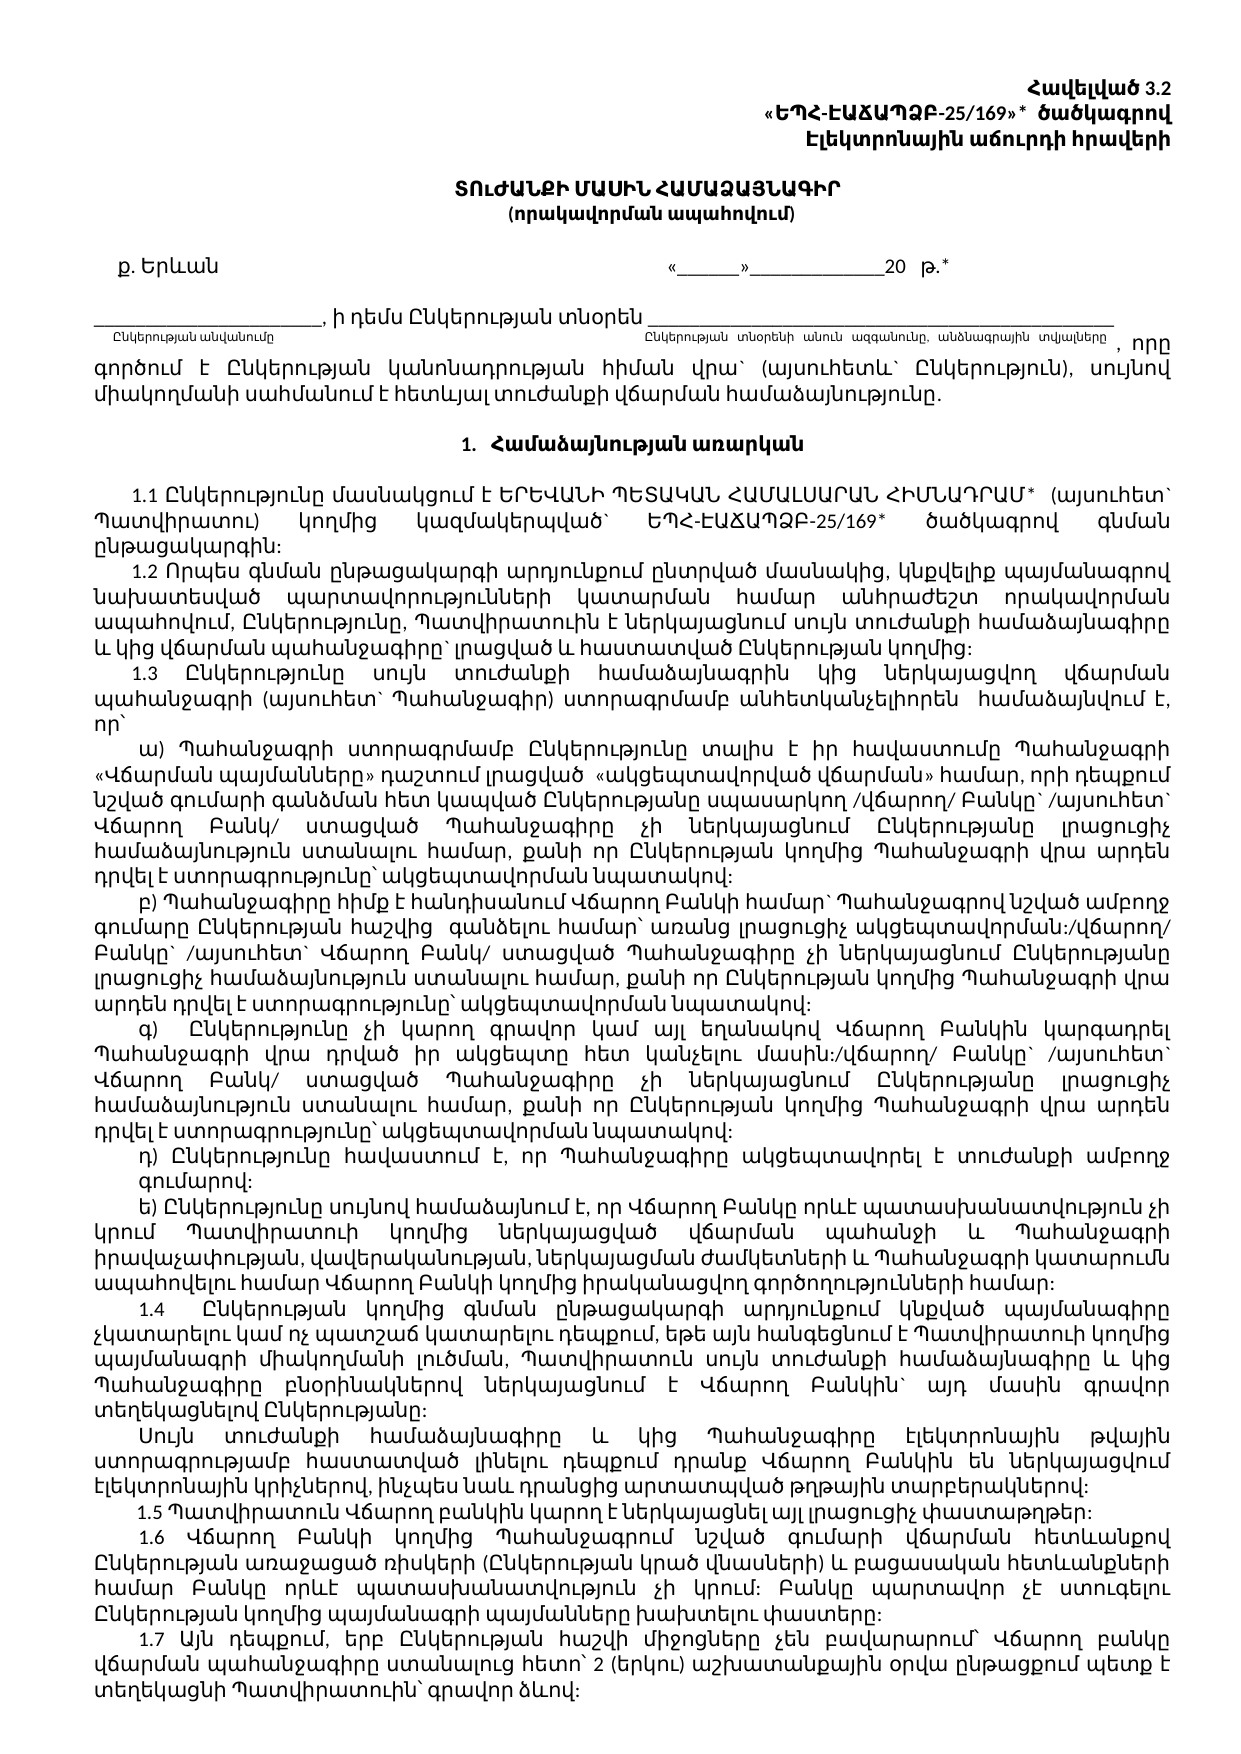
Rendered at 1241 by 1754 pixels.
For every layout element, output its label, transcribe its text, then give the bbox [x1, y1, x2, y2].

text ՏՈւԺԱՆՔԻ ՄԱՍԻՆ ՀԱՄԱՁԱՅՆԱԳԻՐ [94, 177, 1171, 202]
text ք. Երևան «______»_____________20 թ.* [94, 254, 1171, 279]
text 1.6 Վճարող Բանկի կողմից Պահանջագրում նշված գումարի վճարման հետևանքով Ընկերության առաջացած ռիսկերի (Ընկերության կրած վնասների) և բացասական հետևանքների համար Բանկը որևէ պատասխանատվություն չի կրում: Բանկը պարտավոր չէ ստուգելու Ընկերության կողմից պայմանագրի պայմանները խախտելու փաստերը: [94, 1524, 1171, 1626]
text 1.1 Ընկերությունը մասնակցում է ԵՐԵՎԱՆԻ ՊԵՏԱԿԱՆ ՀԱՄԱԼՍԱՐԱՆ ՀԻՄՆԱԴՐԱՄ* (այսուհետ` Պատվիրատու) կողմից կազմակերպված` ԵՊՀ-ԷԱՃԱՊՁԲ-25/169* ծածկագրով գնման ընթացակարգին: [94, 482, 1171, 559]
text Հավելված 3.2 [94, 75, 1171, 100]
text դ) Ընկերությունը հավաստում է, որ Պահանջագիրը ակցեպտավորել է տուժանքի ամբողջ գումարով: [138, 1143, 1171, 1194]
text Էլեկտրոնային աճուրդի հրավերի [94, 126, 1171, 151]
text «ԵՊՀ-ԷԱՃԱՊՁԲ-25/169»* ծածկագրով [94, 100, 1171, 126]
text (որակավորման ապահովում) [94, 202, 1171, 225]
text ______________________, ի դեմս Ընկերության տնօրեն _____________________________________________ [94, 304, 1171, 330]
text 1.5 Պատվիրատուն Վճարող բանկին կարող է ներկայացնել այլ լրացուցիչ փաստաթղթեր: [94, 1499, 1171, 1524]
text 1.2 Որպես գնման ընթացակարգի արդյունքում ընտրված մասնակից, կնքվելիք պայմանագրով նախատեսված պարտավորությունների կատարման համար անհրաժեշտ որակավորման ապահովում, Ընկերությունը, Պատվիրատուին է ներկայացնում սույն տուժանքի համաձայնագիրը և կից վճարման պահանջագիրը` լրացված և հաստատված Ընկերության կողմից: [94, 559, 1171, 660]
text 1.4 Ընկերության կողմից գնման ընթացակարգի արդյունքում կնքված պայմանագիրը չկատարելու կամ ոչ պատշաճ կատարելու դեպքում, եթե այն հանգեցնում է Պատվիրատուի կողմից պայմանագրի միակողմանի լուծման, Պատվիրատուն սույն տուժանքի համաձայնագիրը և կից Պահանջագիրը բնօրինակներով ներկայացնում է Վճարող Բանկին` այդ մասին գրավոր տեղեկացնելով Ընկերությանը: [94, 1296, 1171, 1423]
text 1. Համաձայնության առարկան [94, 432, 1171, 457]
text գ) Ընկերությունը չի կարող գրավոր կամ այլ եղանակով Վճարող Բանկին կարգադրել Պահանջագրի վրա դրված իր ակցեպտը հետ կանչելու մասին:/վճարող/ Բանկը` /այսուհետ` Վճարող Բանկ/ ստացված Պահանջագիրը չի ներկայացնում Ընկերությանը լրացուցիչ համաձայնություն ստանալու համար, քանի որ Ընկերության կողմից Պահանջագրի վրա արդեն դրվել է ստորագրությունը՝ ակցեպտավորման նպատակով: [94, 1016, 1171, 1143]
text բ) Պահանջագիրը հիմք է հանդիսանում Վճարող Բանկի համար` Պահանջագրով նշված ամբողջ գումարը Ընկերության հաշվից գանձելու համար՝ առանց լրացուցիչ ակցեպտավորման:/վճարող/ Բանկը` /այսուհետ` Վճարող Բանկ/ ստացված Պահանջագիրը չի ներկայացնում Ընկերությանը լրացուցիչ համաձայնություն ստանալու համար, քանի որ Ընկերության կողմից Պահանջագրի վրա արդեն դրվել է ստորագրությունը՝ ակցեպտավորման նպատակով: [94, 889, 1171, 1016]
text 1.7 Այն դեպքում, երբ Ընկերության հաշվի միջոցները չեն բավարարում՝ Վճարող բանկը վճարման պահանջագիրը ստանալուց հետո՝ 2 (երկու) աշխատանքային օրվա ընթացքում պետք է տեղեկացնի Պատվիրատուին՝ գրավոր ձևով: [94, 1626, 1171, 1702]
text 1.3 Ընկերությունը սույն տուժանքի համաձայնագրին կից ներկայացվող վճարման պահանջագրի (այսուհետ` Պահանջագիր) ստորագրմամբ անհետկանչելիորեն համաձայնվում է, որ՝ [94, 660, 1171, 737]
text Սույն տուժանքի համաձայնագիրը և կից Պահանջագիրը էլեկտրոնային թվային ստորագրությամբ հաստատված լինելու դեպքում դրանք Վճարող Բանկին են ներկայացվում էլեկտրոնային կրիչներով, ինչպես նաև դրանցից արտատպված թղթային տարբերակներով: [94, 1423, 1171, 1499]
text ե) Ընկերությունը սույնով համաձայնում է, որ Վճարող Բանկը որևէ պատասխանատվություն չի կրում Պատվիրատուի կողմից ներկայացված վճարման պահանջի և Պահանջագրի իրավաչափության, վավերականության, ներկայացման ժամկետների և Պահանջագրի կատարումն ապահովելու համար Վճարող Բանկի կողմից իրականացվող գործողությունների համար: [94, 1194, 1171, 1296]
text ա) Պահանջագրի ստորագրմամբ Ընկերությունը տալիս է իր հավաստումը Պահանջագրի «Վճարման պայմանները» դաշտում լրացված «ակցեպտավորված վճարման» համար, որի դեպքում նշված գումարի գանձման հետ կապված Ընկերությանը սպասարկող /վճարող/ Բանկը` /այսուհետ` Վճարող Բանկ/ ստացված Պահանջագիրը չի ներկայացնում Ընկերությանը լրացուցիչ համաձայնություն ստանալու համար, քանի որ Ընկերության կողմից Պահանջագրի վրա արդեն դրվել է ստորագրությունը՝ ակցեպտավորման նպատակով: [94, 737, 1171, 889]
text Ընկերության անվանումը Ընկերության տնօրենի անուն ազգանունը, անձնագրային տվյալները , որը գործում է Ընկերության կանոնադրության հիման վրա` (այսուհետև` Ընկերություն), սույնով միակողմանի սահմանում է հետևյալ տուժանքի վճարման համաձայնությունը. [94, 330, 1171, 406]
